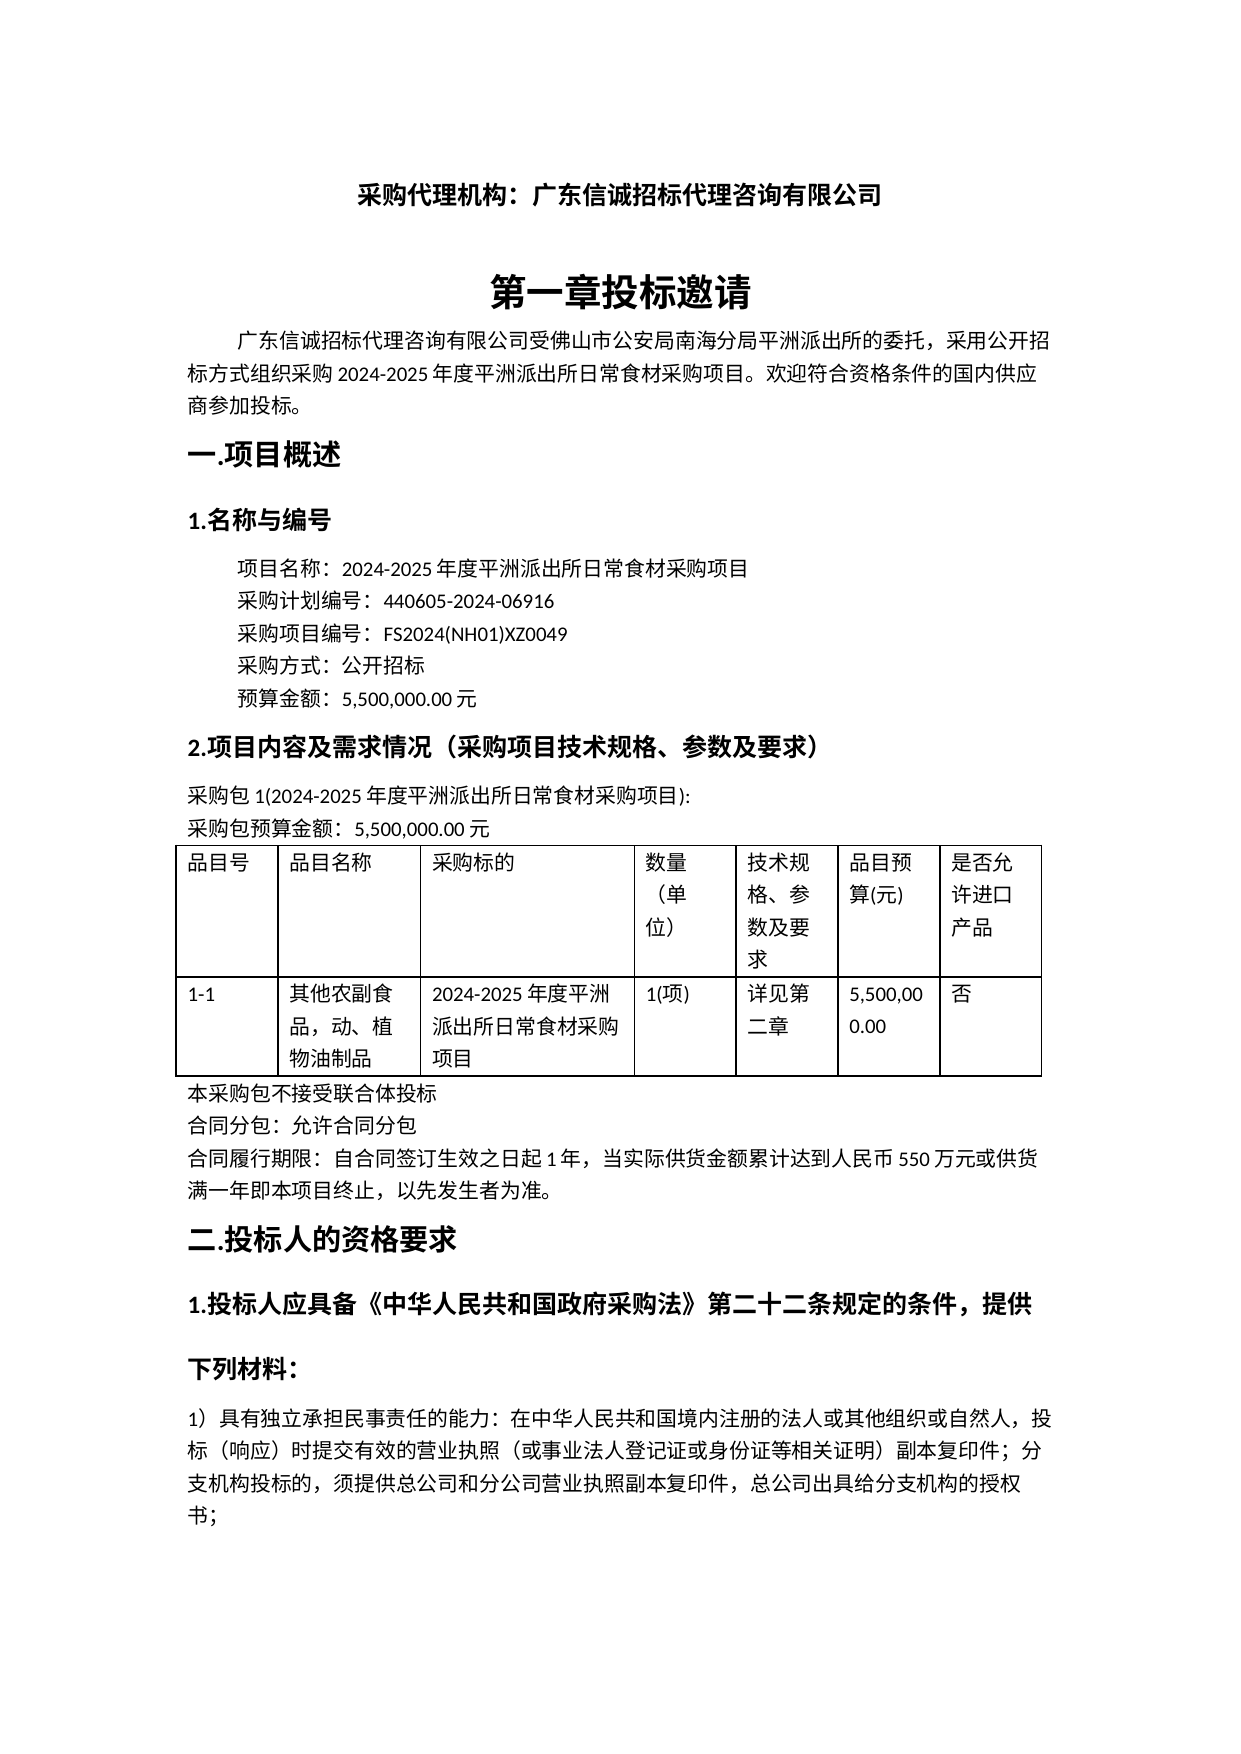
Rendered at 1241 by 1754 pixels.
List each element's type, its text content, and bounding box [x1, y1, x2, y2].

table_cell 1(项) [635, 978, 735, 1075]
text 本采购包不接受联合体投标 [187, 1077, 1053, 1109]
text 二.投标人的资格要求 [187, 1207, 1053, 1272]
table_cell 5,500,000.00 [839, 978, 939, 1075]
text 合同履行期限：自合同签订生效之日起1年，当实际供货金额累计达到人民币550万元或供货满一年即本项目终止，以先发生者为准。 [187, 1142, 1053, 1207]
table_cell 详见第二章 [737, 978, 837, 1075]
table_cell 2024-2025年度平洲派出所日常食材采购项目 [421, 978, 634, 1075]
text 采购包1(2024-2025年度平洲派出所日常食材采购项目): [187, 779, 1053, 812]
text 采购计划编号：440605-2024-06916 [187, 584, 1053, 617]
text 2.项目内容及需求情况（采购项目技术规格、参数及要求） [187, 714, 1053, 779]
table_header 数量（单位） [635, 846, 735, 976]
text 采购方式：公开招标 [187, 649, 1053, 682]
text 第一章投标邀请 [187, 259, 1053, 324]
text 一.项目概述 [187, 422, 1053, 487]
text 项目名称：2024-2025年度平洲派出所日常食材采购项目 [187, 552, 1053, 584]
table_cell 其他农副食品，动、植物油制品 [279, 978, 420, 1075]
table_header 品目名称 [279, 846, 420, 976]
text 1.投标人应具备《中华人民共和国政府采购法》第二十二条规定的条件，提供下列材料： [187, 1272, 1053, 1402]
text 采购代理机构：广东信诚招标代理咨询有限公司 [187, 162, 1053, 227]
text 预算金额：5,500,000.00元 [187, 682, 1053, 714]
table_header 品目预算(元) [839, 846, 939, 976]
table_header 技术规格、参数及要求 [737, 846, 837, 976]
table_cell 1-1 [177, 978, 277, 1075]
text 1）具有独立承担民事责任的能力：在中华人民共和国境内注册的法人或其他组织或自然人，投标（响应）时提交有效的营业执照（或事业法人登记证或身份证等相关证明）副本复印件；分支机构投标的，须提供总公司和分公司营业执照副本复印件，总公司出具给分支机构的授权书； [187, 1402, 1053, 1532]
text 采购项目编号：FS2024(NH01)XZ0049 [187, 617, 1053, 649]
table_header 品目号 [177, 846, 277, 976]
text 1.名称与编号 [187, 487, 1053, 552]
text 采购包预算金额：5,500,000.00元 [187, 812, 1053, 844]
table_cell 否 [941, 978, 1041, 1075]
table_header 采购标的 [421, 846, 634, 976]
table_header 是否允许进口产品 [941, 846, 1041, 976]
text 合同分包：允许合同分包 [187, 1109, 1053, 1142]
text 广东信诚招标代理咨询有限公司受佛山市公安局南海分局平洲派出所的委托，采用公开招标方式组织采购2024-2025年度平洲派出所日常食材采购项目。欢迎符合资格条件的国内供应商参加投标。 [187, 324, 1053, 422]
